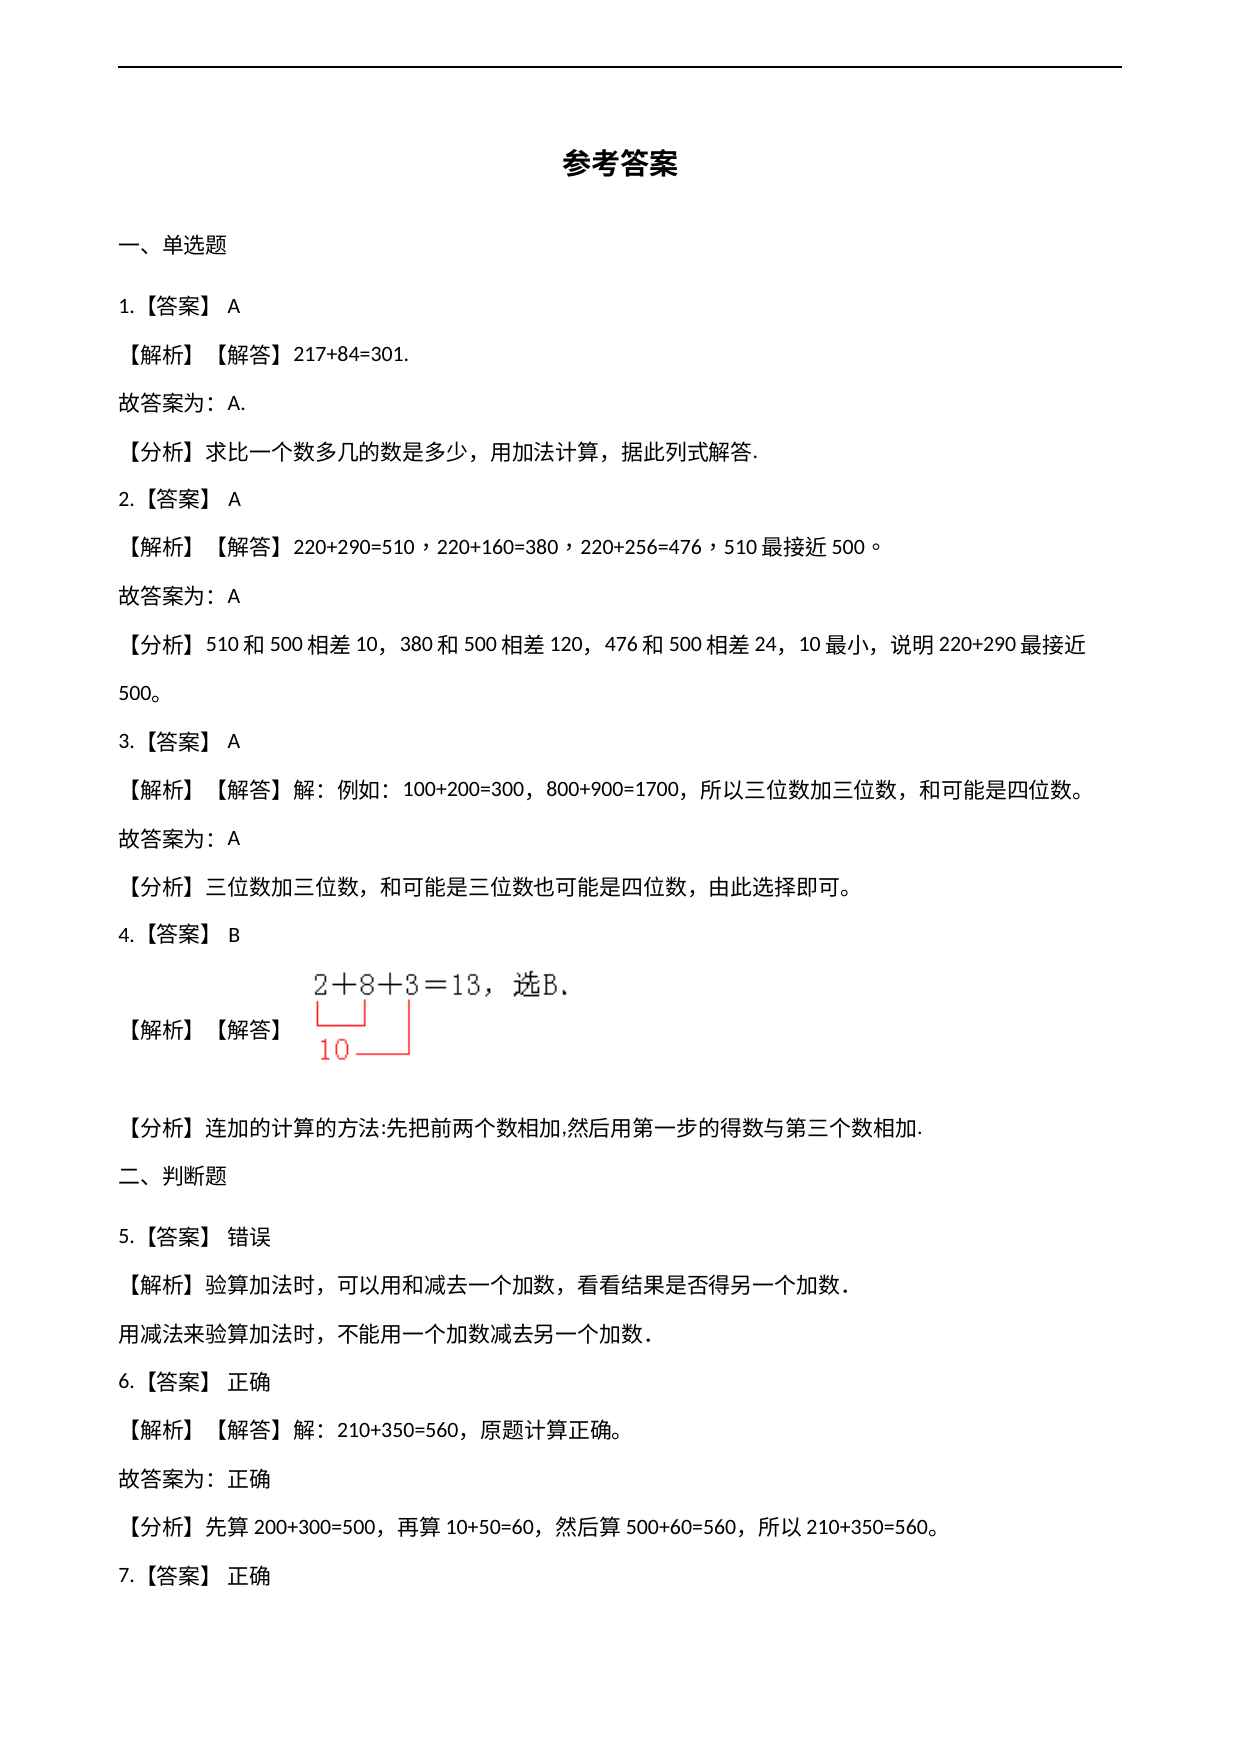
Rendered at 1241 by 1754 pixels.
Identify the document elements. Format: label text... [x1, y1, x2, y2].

text 【分析】连加的计算的方法:先把前两个数相加,然后用第一步的得数与第三个数相加. [118, 1110, 1122, 1143]
text 【解析】【解答】 [118, 965, 1122, 1095]
text 二、判断题 [118, 1159, 1122, 1191]
text 一、单选题 [118, 228, 1122, 261]
text 【解析】验算加法时，可以用和减去一个加数，看看结果是否得另一个加数． [118, 1268, 1122, 1300]
text 【解析】【解答】解：210+350=560，原题计算正确。 故答案为：正确 [118, 1413, 1122, 1494]
text 参考答案 [118, 129, 1122, 194]
text 2.【答案】 A [118, 483, 1122, 515]
text 1.【答案】 A [118, 289, 1122, 321]
text 【分析】510和500相差10，380和500相差120，476和500相差24，10最小，说明220+290最接近500。 [118, 627, 1122, 708]
text 【解析】【解答】解：例如：100+200=300，800+900=1700，所以三位数加三位数，和可能是四位数。 故答案为：A [118, 773, 1122, 854]
text 4.【答案】 B [118, 918, 1122, 951]
text 6.【答案】 正确 [118, 1364, 1122, 1397]
text 【解析】【解答】220+290=510，220+160=380，220+256=476，510最接近500。 故答案为：A [118, 530, 1122, 611]
text 7.【答案】 正确 [118, 1558, 1122, 1591]
text 3.【答案】 A [118, 724, 1122, 757]
text 【分析】求比一个数多几的数是多少，用加法计算，据此列式解答. [118, 434, 1122, 467]
text 用减法来验算加法时，不能用一个加数减去另一个加数． [118, 1316, 1122, 1349]
text 【分析】先算200+300=500，再算10+50=60，然后算500+60=560，所以210+350=560。 [118, 1510, 1122, 1542]
picture [298, 965, 590, 1071]
text 【分析】三位数加三位数，和可能是三位数也可能是四位数，由此选择即可。 [118, 870, 1122, 902]
text 【解析】【解答】217+84=301. 故答案为：A. [118, 337, 1122, 418]
text 5.【答案】 错误 [118, 1219, 1122, 1252]
